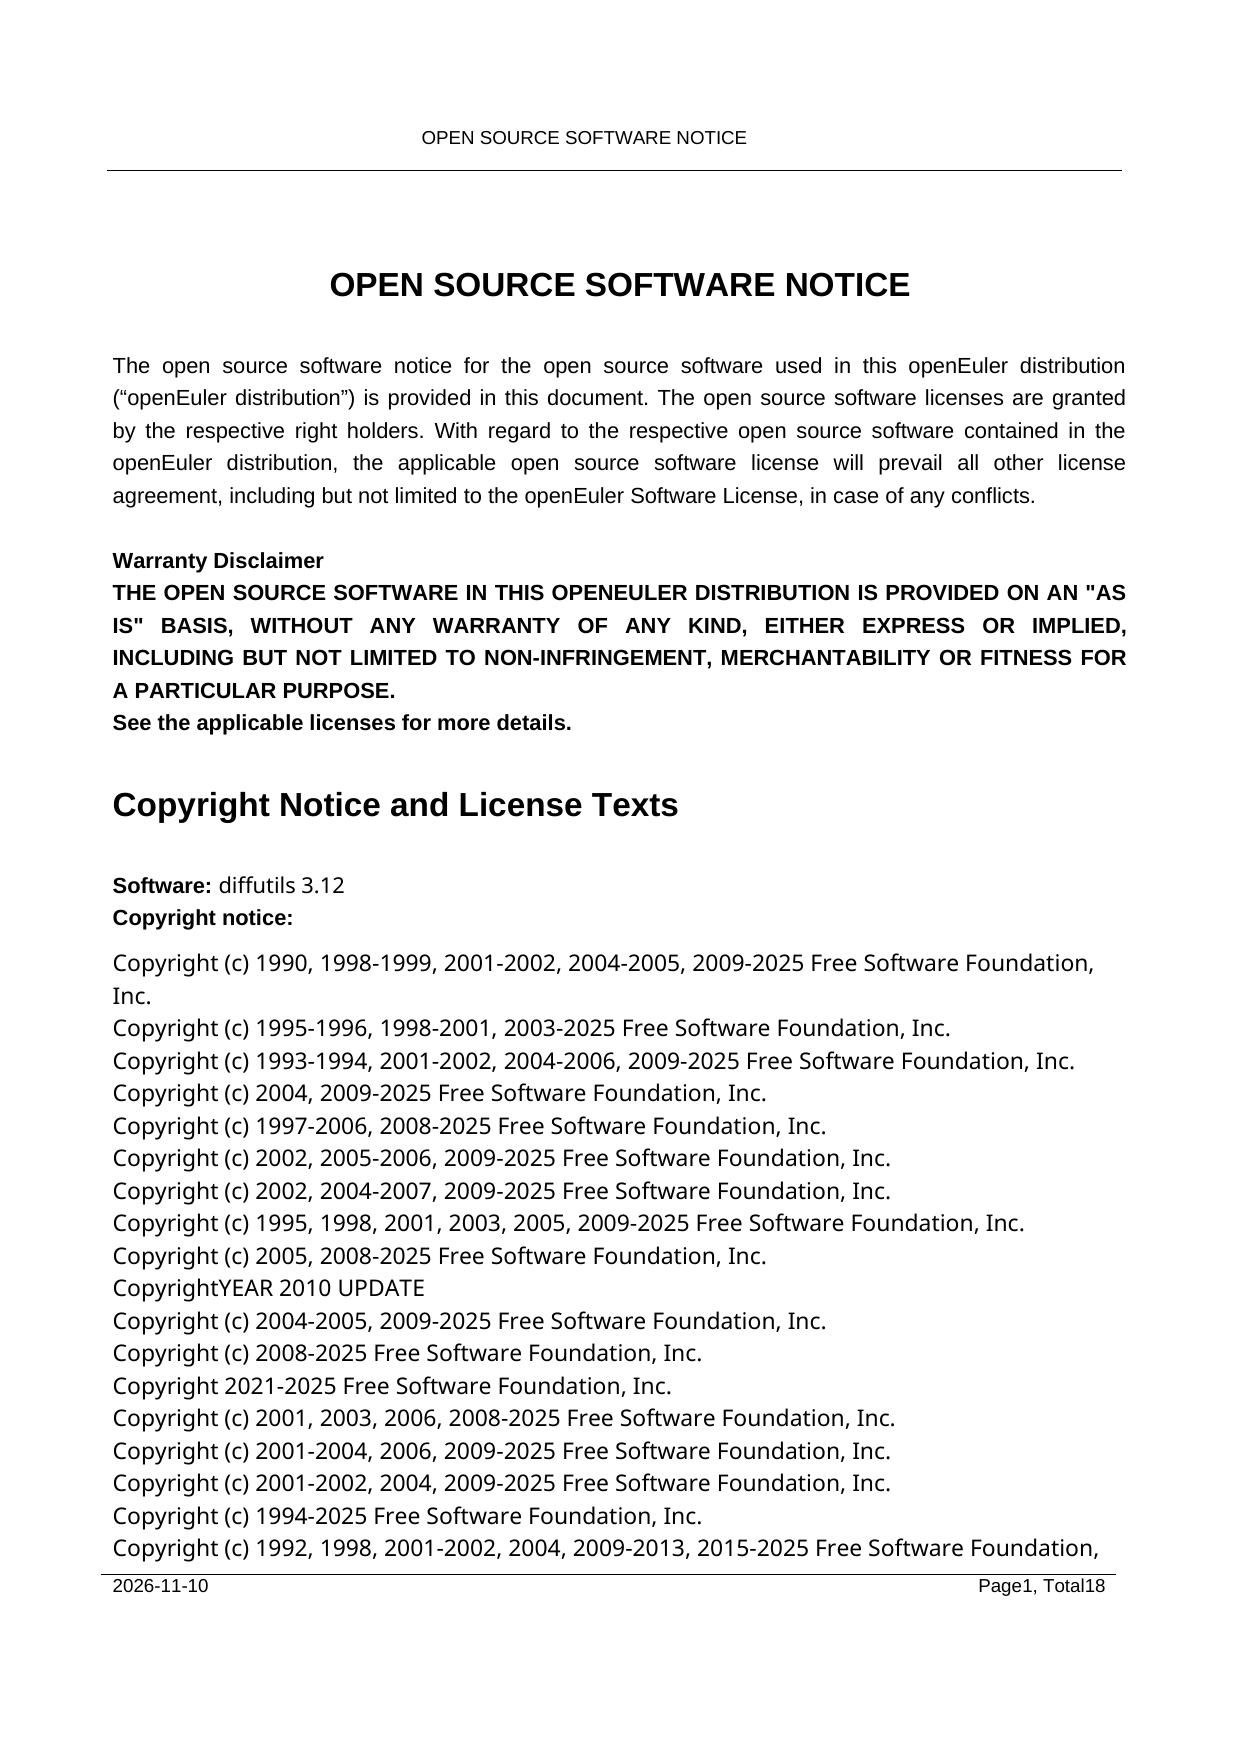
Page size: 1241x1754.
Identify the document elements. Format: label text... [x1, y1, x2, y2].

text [112, 947, 1128, 1564]
text Copyright notice: [112, 901, 1128, 934]
text Copyright Notice and License Texts [112, 771, 1128, 836]
text OPEN SOURCE SOFTWARE NOTICE [112, 251, 1128, 316]
text Warranty Disclaimer [112, 544, 1128, 576]
text THE OPEN SOURCE SOFTWARE IN THIS OPENEULER DISTRIBUTION IS PROVIDED ON AN "AS IS" BASIS, WITHOUT ANY WARRANTY OF ANY KIND, EITHER EXPRESS OR IMPLIED, INCLUDING BUT NOT LIMITED TO NON-INFRINGEMENT, MERCHANTABILITY OR FITNESS FOR A PARTICULAR PURPOSE. See the applicable licenses for more details. [112, 576, 1128, 739]
text The open source software notice for the open source software used in this openEuler distribution (“openEuler distribution”) is provided in this document. The open source software licenses are granted by the respective right holders. With regard to the respective open source software contained in the openEuler distribution, the applicable open source software license will prevail all other license agreement, including but not limited to the openEuler Software License, in case of any conflicts. [112, 349, 1128, 511]
title Software: diffutils 3.12 [112, 869, 1128, 901]
